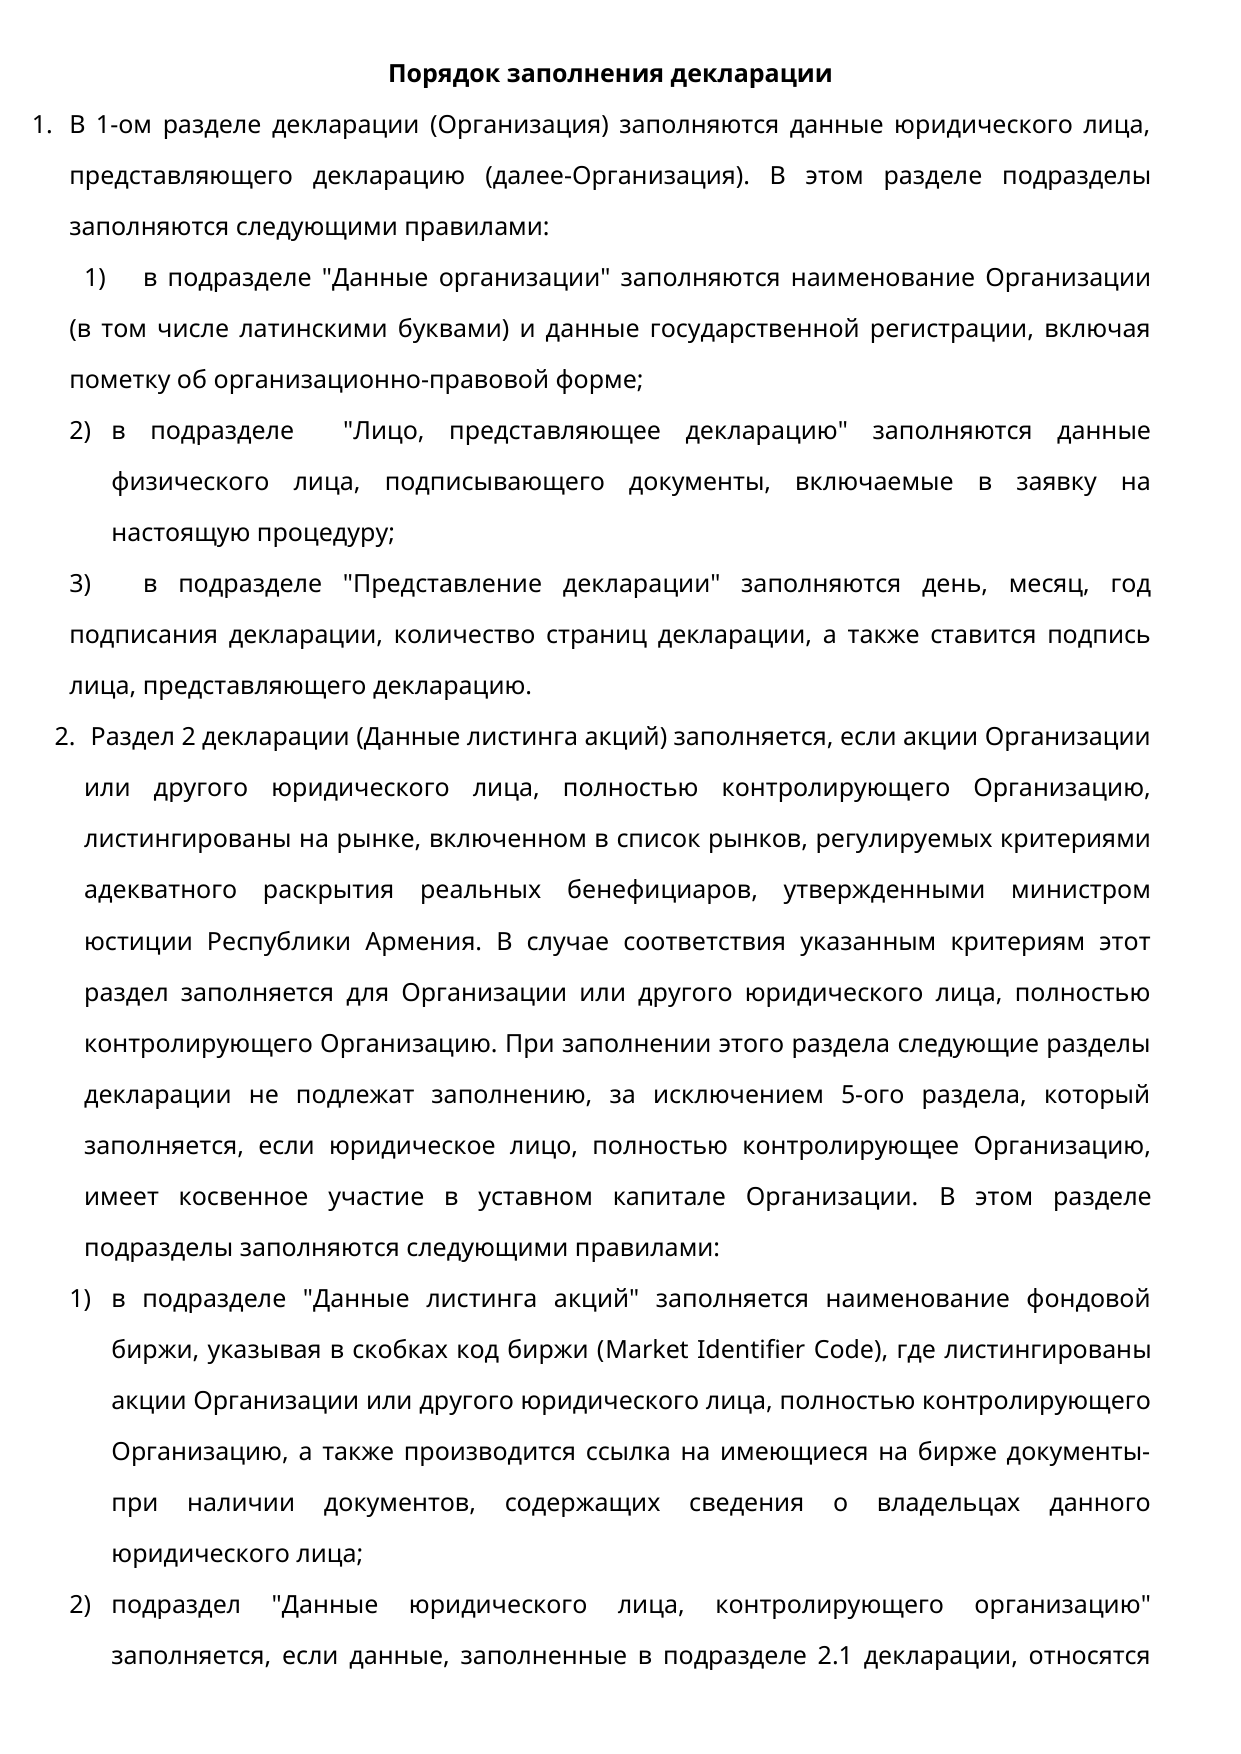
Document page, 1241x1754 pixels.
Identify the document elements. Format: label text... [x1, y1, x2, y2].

list Раздел 2 декларации (Данные листинга акций) заполняется, если акции Организации или другого юридического лица, полностью контролирующего Организацию, листингированы на рынке, включенном в список рынков, регулируемых критериями адекватного раскрытия реальных бенефициаров, утвержденными министром юстиции Республики Армения. В случае соответствия указанным критериям этот раздел заполняется для Организации или другого юридического лица, полностью контролирующего Организацию. При заполнении этого раздела следующие разделы декларации не подлежат заполнению, за исключением 5-ого раздела, который заполняется, если юридическое лицо, полностью контролирующее Организацию, имеет косвенное участие в уставном капитале Организации. В этом разделе подразделы заполняются следующими правилами: [54, 719, 1152, 1263]
list в подразделе "Представление декларации" заполняются день, месяц, год подписания декларации, количество страниц декларации, а также ставится подпись лица, представляющего декларацию. [69, 566, 1152, 702]
list в подразделе "Лицо, представляющее декларацию" заполняются данные физического лица, подписывающего документы, включаемые в заявку на настоящую процедуру; [69, 413, 1152, 549]
text Порядок заполнения декларации [69, 56, 1152, 89]
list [69, 1587, 1152, 1672]
list в подразделе "Данные организации" заполняются наименование Организации (в том числе латинскими буквами) и данные государственной регистрации, включая пометку об организационно-правовой форме; [69, 260, 1152, 396]
list В 1-ом разделе декларации (Организация) заполняются данные юридического лица, представляющего декларацию (далее-Организация). В этом разделе подразделы заполняются следующими правилами: [32, 107, 1152, 243]
list в подразделе "Данные листинга акций" заполняется наименование фондовой биржи, указывая в скобках код биржи (Market Identifier Code), где листингированы акции Организации или другого юридического лица, полностью контролирующего Организацию, а также производится ссылка на имеющиеся на бирже документы-при наличии документов, содержащих сведения о владельцах данного юридического лица; [69, 1281, 1152, 1570]
